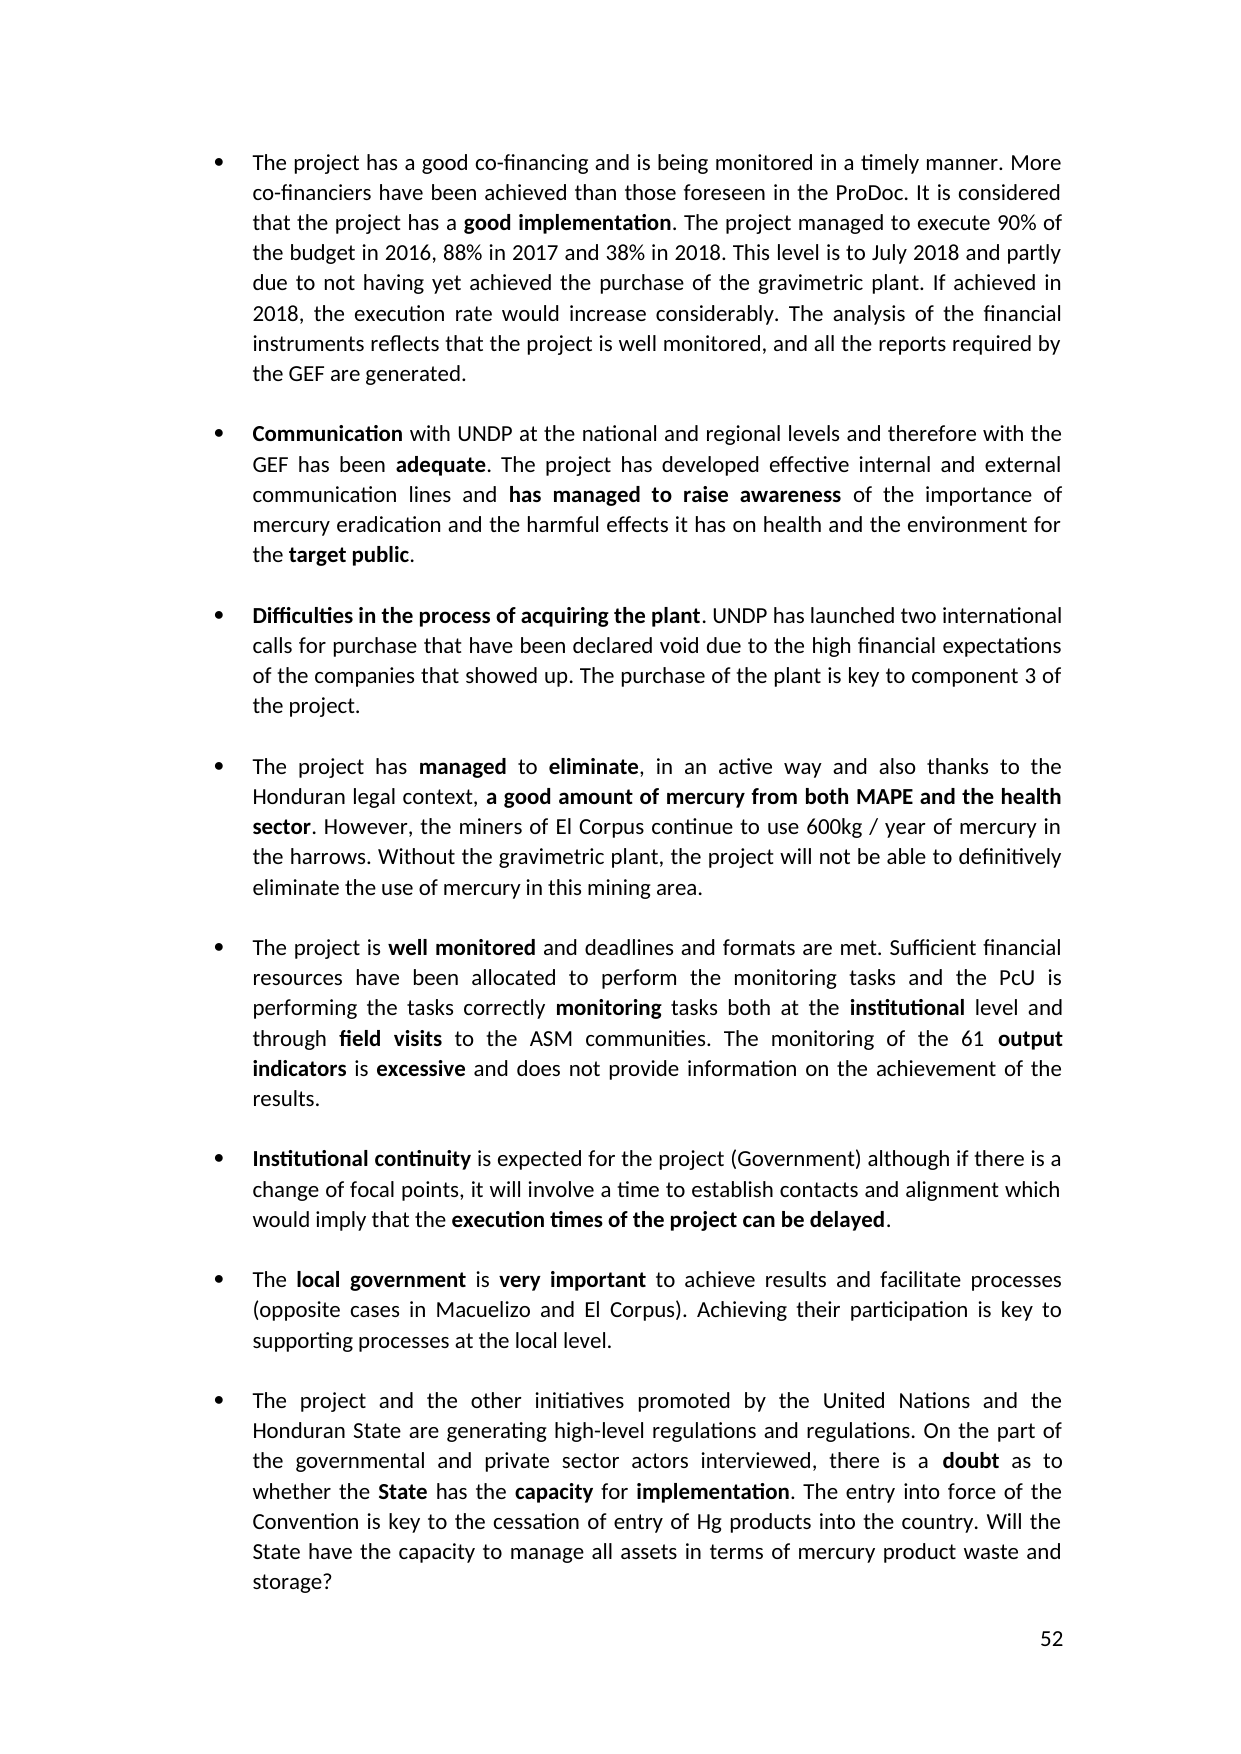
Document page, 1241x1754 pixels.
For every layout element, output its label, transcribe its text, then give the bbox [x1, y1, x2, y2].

list The project has a good co-financing and is being monitored in a timely manner. More co-financiers have been achieved than those foreseen in the ProDoc. It is considered that the project has a good implementation. The project managed to execute 90% of the budget in 2016, 88% in 2017 and 38% in 2018. This level is to July 2018 and partly due to not having yet achieved the purchase of the gravimetric plant. If achieved in 2018, the execution rate would increase considerably. The analysis of the financial instruments reflects that the project is well monitored, and all the reports required by the GEF are generated. [215, 148, 1063, 387]
list The local government is very important to achieve results and facilitate processes (opposite cases in Macuelizo and El Corpus). Achieving their participation is key to supporting processes at the local level. [215, 1265, 1063, 1354]
list Difficulties in the process of acquiring the plant. UNDP has launched two international calls for purchase that have been declared void due to the high financial expectations of the companies that showed up. The purchase of the plant is key to component 3 of the project. [215, 601, 1063, 719]
list Communication with UNDP at the national and regional levels and therefore with the GEF has been adequate. The project has developed effective internal and external communication lines and has managed to raise awareness of the importance of mercury eradication and the harmful effects it has on health and the environment for the target public. [215, 419, 1063, 568]
list The project has managed to eliminate, in an active way and also thanks to the Honduran legal context, a good amount of mercury from both MAPE and the health sector. However, the miners of El Corpus continue to use 600kg / year of mercury in the harrows. Without the gravimetric plant, the project will not be able to definitively eliminate the use of mercury in this mining area. [215, 752, 1063, 901]
list The project is well monitored and deadlines and formats are met. Sufficient financial resources have been allocated to perform the monitoring tasks and the PcU is performing the tasks correctly monitoring tasks both at the institutional level and through field visits to the ASM communities. The monitoring of the 61 output indicators is excessive and does not provide information on the achievement of the results. [215, 933, 1063, 1112]
list The project and the other initiatives promoted by the United Nations and the Honduran State are generating high-level regulations and regulations. On the part of the governmental and private sector actors interviewed, there is a doubt as to whether the State has the capacity for implementation. The entry into force of the Convention is key to the cessation of entry of Hg products into the country. Will the State have the capacity to manage all assets in terms of mercury product waste and storage? [215, 1386, 1063, 1595]
list Institutional continuity is expected for the project (Government) although if there is a change of focal points, it will involve a time to establish contacts and alignment which would imply that the execution times of the project can be delayed. [215, 1144, 1063, 1233]
